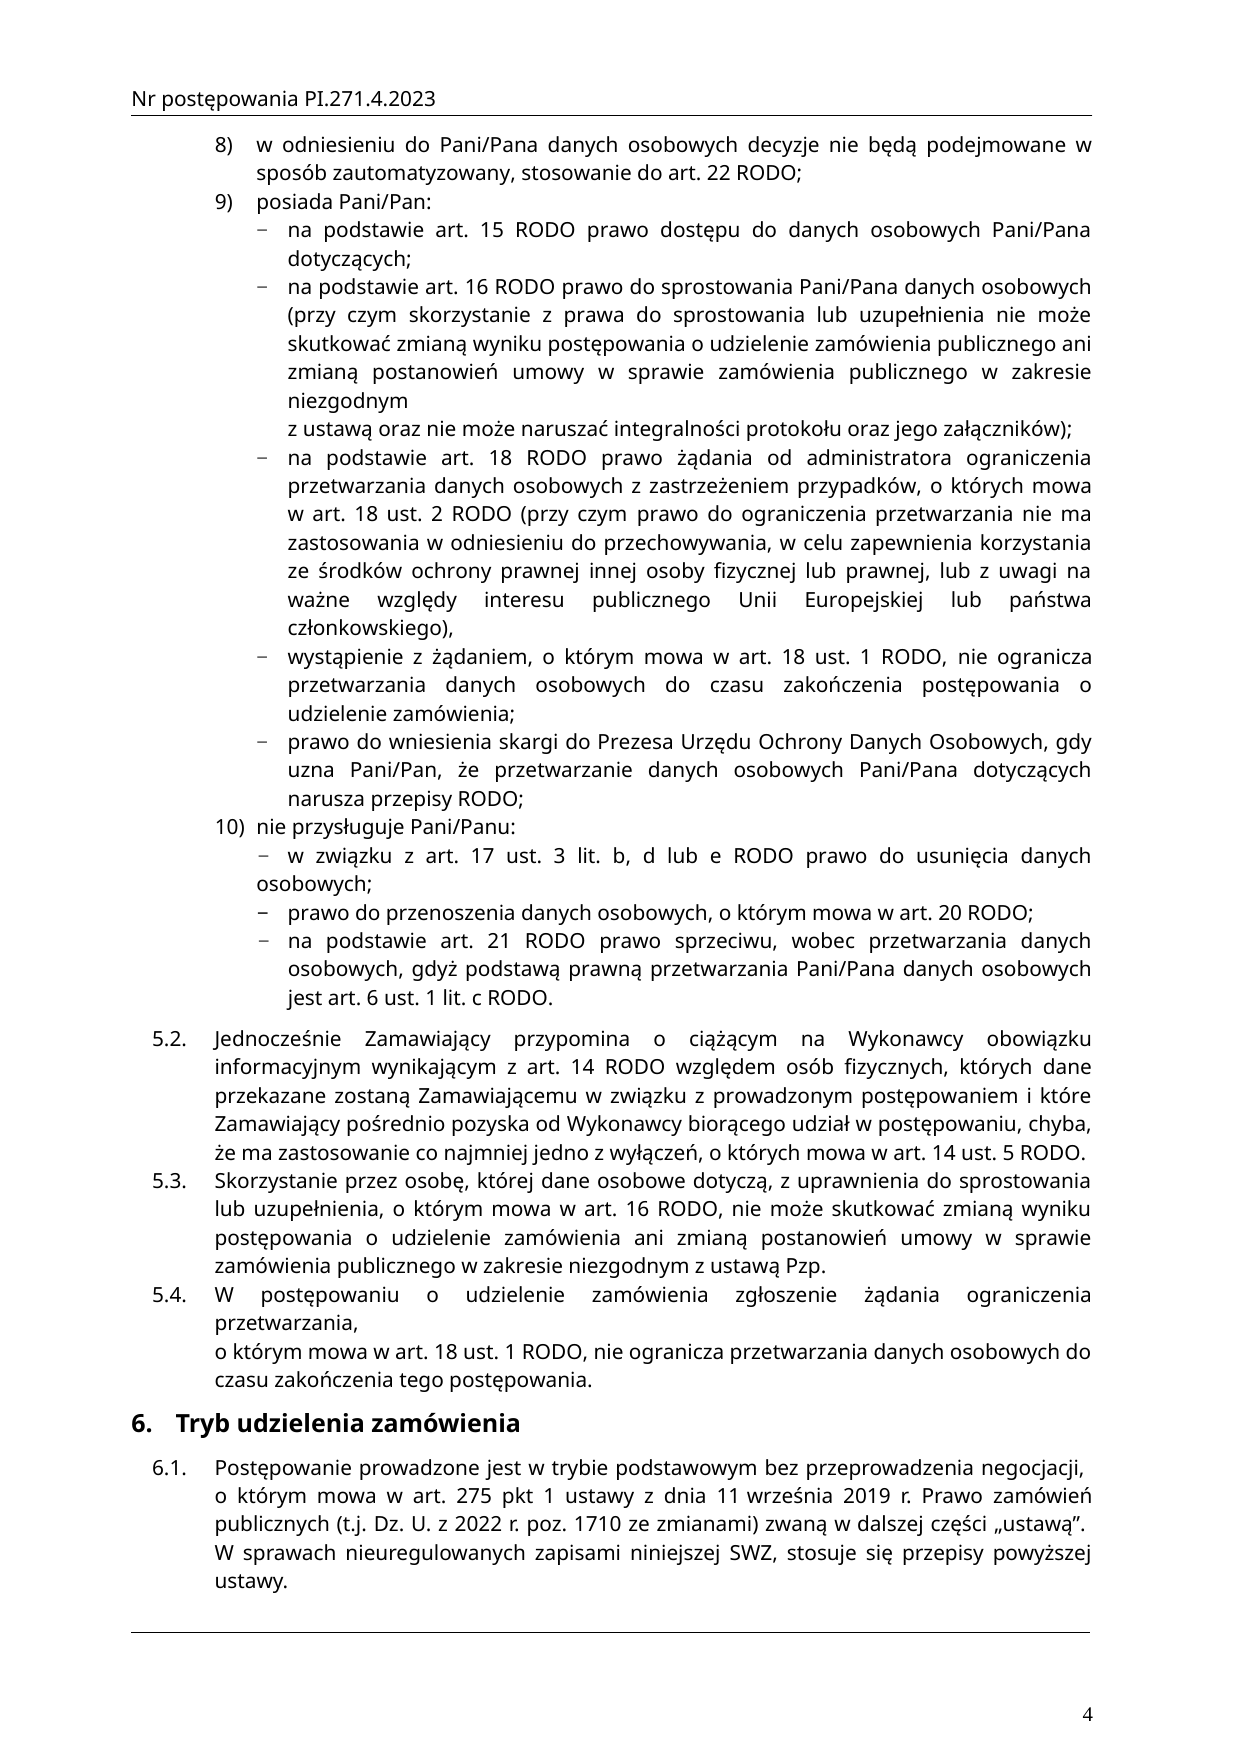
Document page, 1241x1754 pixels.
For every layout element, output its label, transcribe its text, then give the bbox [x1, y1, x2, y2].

list na podstawie art. 21 RODO prawo sprzeciwu, wobec przetwarzania danych osobowych, gdyż podstawą prawną przetwarzania Pani/Pana danych osobowych jest art. 6 ust. 1 lit. c RODO. [256, 926, 1092, 1011]
list na podstawie art. 18 RODO prawo żądania od administratora ograniczenia przetwarzania danych osobowych z zastrzeżeniem przypadków, o których mowa w art. 18 ust. 2 RODO (przy czym prawo do ograniczenia przetwarzania nie ma zastosowania w odniesieniu do przechowywania, w celu zapewnienia korzystania ze środków ochrony prawnej innej osoby fizycznej lub prawnej, lub z uwagi na ważne względy interesu publicznego Unii Europejskiej lub państwa członkowskiego), [256, 443, 1092, 642]
list Postępowanie prowadzone jest w trybie podstawowym bez przeprowadzenia negocjacji, o którym mowa w art. 275 pkt 1 ustawy z dnia 11 września 2019 r. Prawo zamówień publicznych (t.j. Dz. U. z 2022 r. poz. 1710 ze zmianami) zwaną w dalszej części „ustawą”. W sprawach nieuregulowanych zapisami niniejszej SWZ, stosuje się przepisy powyższej ustawy. [152, 1453, 1092, 1595]
subtitle Tryb udzielenia zamówienia [131, 1406, 1092, 1440]
list Jednocześnie Zamawiający przypomina o ciążącym na Wykonawcy obowiązku informacyjnym wynikającym z art. 14 RODO względem osób fizycznych, których dane przekazane zostaną Zamawiającemu w związku z prowadzonym postępowaniem i które Zamawiający pośrednio pozyska od Wykonawcy biorącego udział w postępowaniu, chyba, że ma zastosowanie co najmniej jedno z wyłączeń, o których mowa w art. 14 ust. 5 RODO. [152, 1024, 1092, 1166]
list wystąpienie z żądaniem, o którym mowa w art. 18 ust. 1 RODO, nie ogranicza przetwarzania danych osobowych do czasu zakończenia postępowania o udzielenie zamówienia; [256, 642, 1092, 727]
list nie przysługuje Pani/Panu: [214, 812, 1092, 841]
list Skorzystanie przez osobę, której dane osobowe dotyczą, z uprawnienia do sprostowania lub uzupełnienia, o którym mowa w art. 16 RODO, nie może skutkować zmianą wyniku postępowania o udzielenie zamówienia ani zmianą postanowień umowy w sprawie zamówienia publicznego w zakresie niezgodnym z ustawą Pzp. [152, 1166, 1092, 1280]
list W postępowaniu o udzielenie zamówienia zgłoszenie żądania ograniczenia przetwarzania, o którym mowa w art. 18 ust. 1 RODO, nie ogranicza przetwarzania danych osobowych do czasu zakończenia tego postępowania. [152, 1280, 1092, 1394]
list prawo do przenoszenia danych osobowych, o którym mowa w art. 20 RODO; [256, 898, 1092, 926]
list w odniesieniu do Pani/Pana danych osobowych decyzje nie będą podejmowane w sposób zautomatyzowany, stosowanie do art. 22 RODO; [214, 130, 1092, 187]
list w związku z art. 17 ust. 3 lit. b, d lub e RODO prawo do usunięcia danych osobowych; [256, 841, 1092, 898]
list na podstawie art. 16 RODO prawo do sprostowania Pani/Pana danych osobowych (przy czym skorzystanie z prawa do sprostowania lub uzupełnienia nie może skutkować zmianą wyniku postępowania o udzielenie zamówienia publicznego ani zmianą postanowień umowy w sprawie zamówienia publicznego w zakresie niezgodnym z ustawą oraz nie może naruszać integralności protokołu oraz jego załączników); [256, 272, 1092, 443]
list na podstawie art. 15 RODO prawo dostępu do danych osobowych Pani/Pana dotyczących; [256, 215, 1092, 272]
list posiada Pani/Pan: [214, 187, 1092, 215]
list prawo do wniesienia skargi do Prezesa Urzędu Ochrony Danych Osobowych, gdy uzna Pani/Pan, że przetwarzanie danych osobowych Pani/Pana dotyczących narusza przepisy RODO; [256, 727, 1092, 812]
